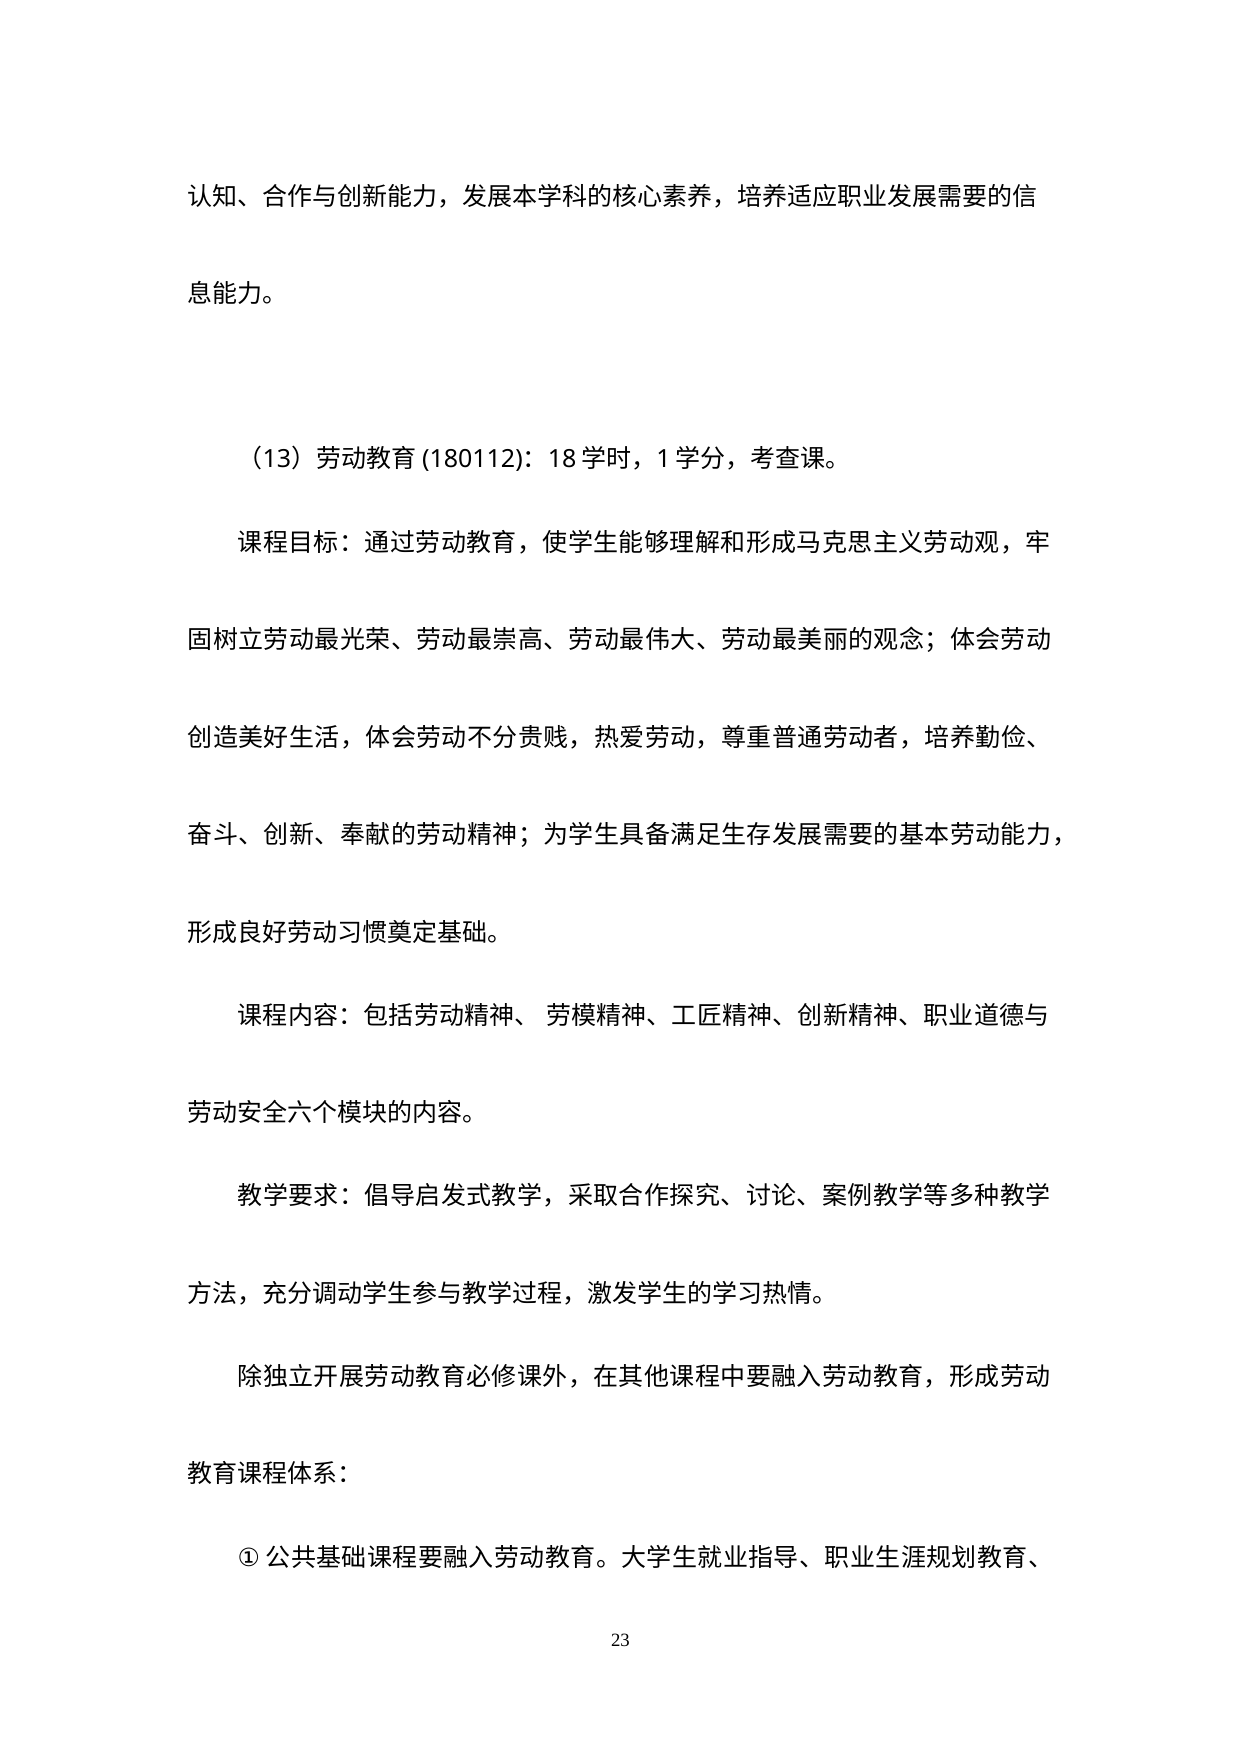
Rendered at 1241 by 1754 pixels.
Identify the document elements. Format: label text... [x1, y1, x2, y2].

text 课程目标：通过劳动教育，使学生能够理解和形成马克思主义劳动观，牢固树立劳动最光荣、劳动最崇高、劳动最伟大、劳动最美丽的观念；体会劳动创造美好生活，体会劳动不分贵贱，热爱劳动，尊重普通劳动者，培养勤俭、奋斗、创新、奉献的劳动精神；为学生具备满足生存发展需要的基本劳动能力，形成良好劳动习惯奠定基础。 [187, 508, 1053, 963]
text 课程内容：包括劳动精神、 劳模精神、工匠精神、创新精神、职业道德与劳动安全六个模块的内容。 [187, 981, 1053, 1143]
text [187, 1523, 1053, 1588]
text 除独立开展劳动教育必修课外，在其他课程中要融入劳动教育，形成劳动教育课程体系： [187, 1342, 1053, 1504]
text （13）劳动教育 (180112)：18学时，1学分，考查课。 [187, 424, 1053, 489]
text 教学要求：倡导启发式教学，采取合作探究、讨论、案例教学等多种教学方法，充分调动学生参与教学过程，激发学生的学习热情。 [187, 1161, 1053, 1324]
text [187, 162, 1053, 324]
